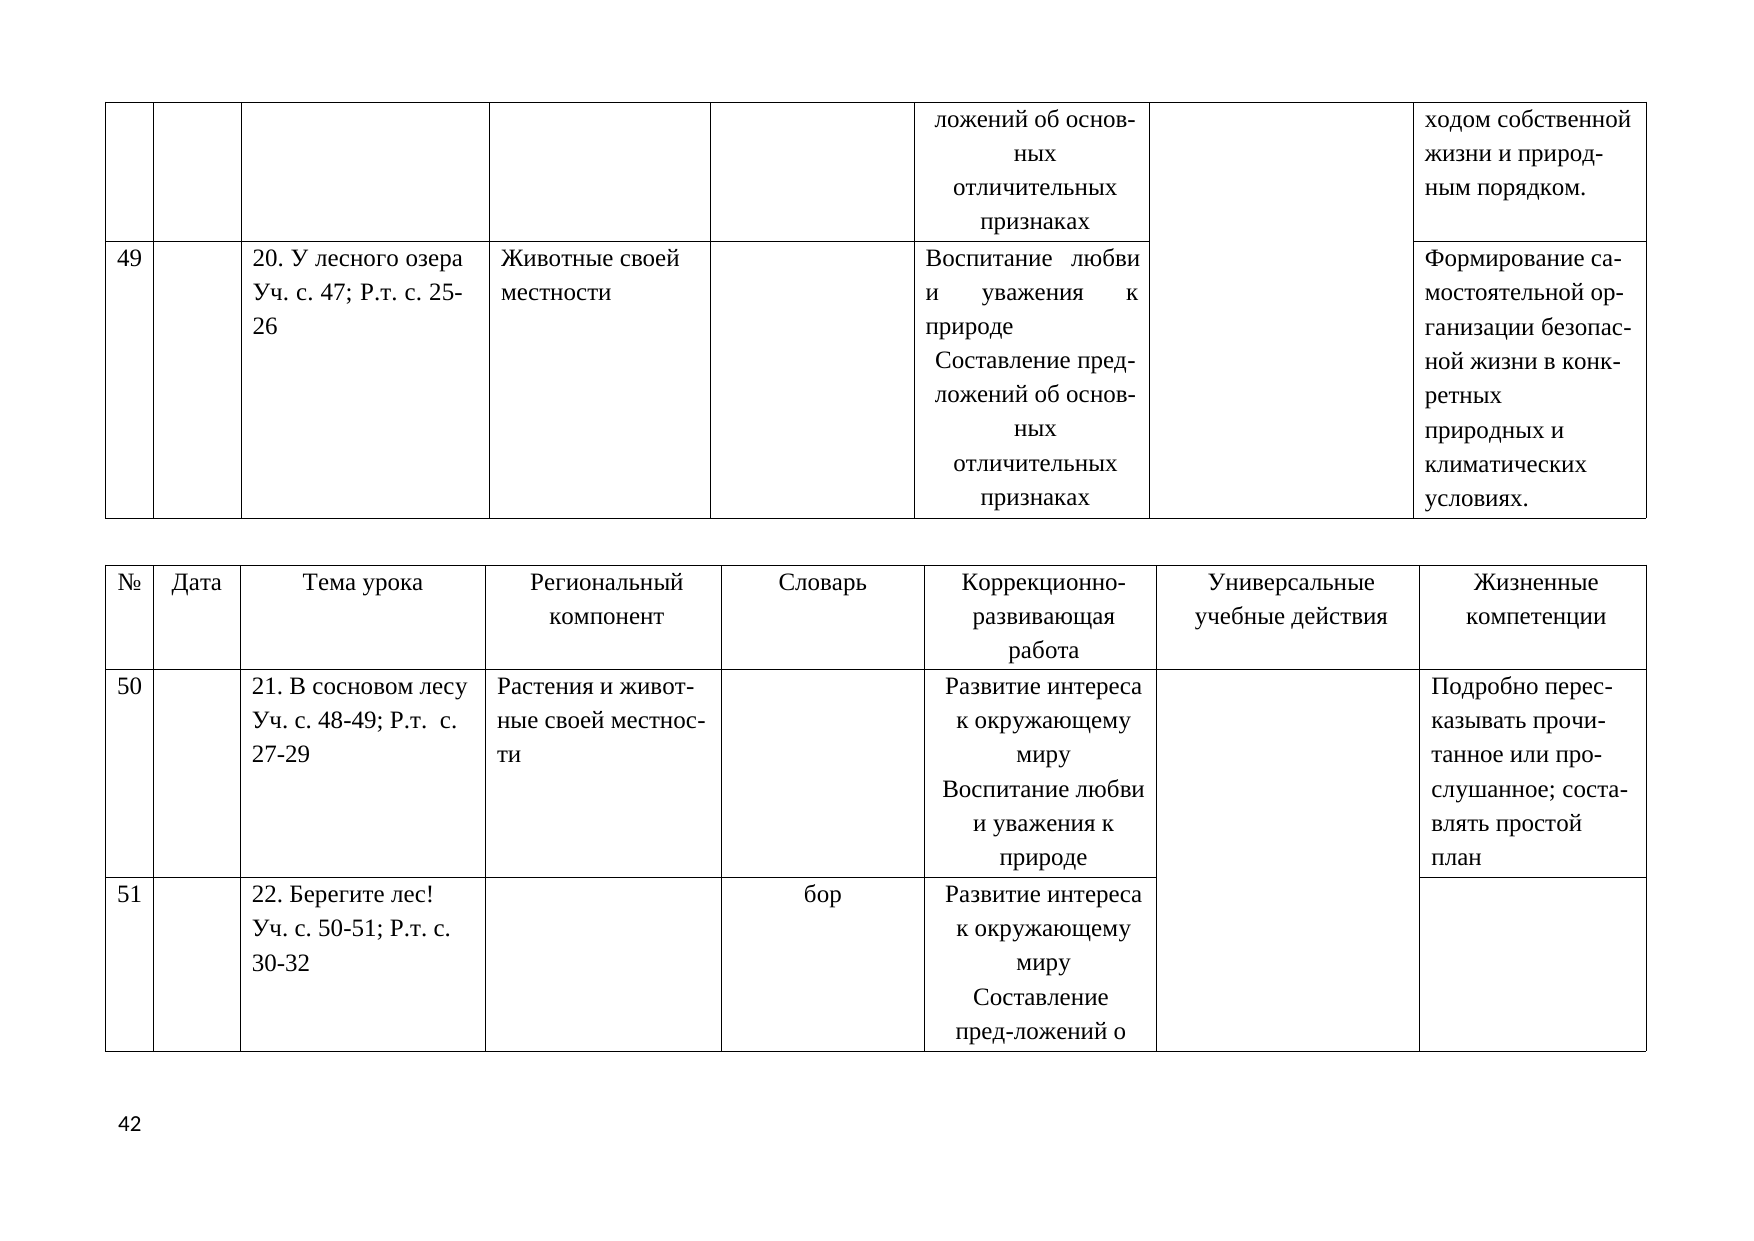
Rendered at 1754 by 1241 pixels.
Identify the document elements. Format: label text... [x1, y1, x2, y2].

table_cell 51 [106, 878, 153, 1051]
table_cell [154, 878, 240, 1051]
table_cell [1157, 670, 1419, 1051]
table_header Региональный компонент [486, 566, 721, 669]
table_cell Животные своей местности [490, 242, 710, 518]
table_cell 49 [106, 242, 153, 518]
table_cell Развитие интереса к окружающему миру Составление пред-ложений о сбере- [925, 878, 1156, 1051]
table_header Тема урока [241, 566, 485, 669]
table_cell Подробно перес-казывать прочи-танное или про-слушанное; соста-влять простой план [1420, 670, 1646, 877]
table_cell Растения и живот-ные своей местнос-ти [486, 670, 721, 877]
table_cell бор [722, 878, 924, 1051]
text 42 [118, 1109, 1667, 1138]
table_cell 21. В сосновом лесу Уч. с. 48-49; Р.т. с. 27-29 [241, 670, 485, 877]
table_cell Развитие интереса к окружающему миру Воспитание любви и уважения к природе [925, 670, 1156, 877]
table_header [154, 103, 241, 241]
table_header [1150, 103, 1413, 518]
table_cell [486, 878, 721, 1051]
table_cell Формирование са-мостоятельной ор-ганизации безопас-ной жизни в конк-ретных природных и климатических условиях. [1414, 242, 1646, 518]
table_header Универсальные учебные действия [1157, 566, 1419, 669]
table_cell 20. У лесного озера Уч. с. 47; Р.т. с. 25-26 [242, 242, 489, 518]
table_header [242, 103, 489, 241]
table_cell [154, 670, 240, 877]
table_header [490, 103, 710, 241]
table_cell 22. Берегите лес! Уч. с. 50-51; Р.т. с. 30-32 [241, 878, 485, 1051]
table_header ходом собственной жизни и природ-ным порядком. [1414, 103, 1646, 241]
table_cell 50 [106, 670, 153, 877]
table_header № [106, 566, 153, 669]
table_header [711, 103, 914, 241]
table_cell [711, 242, 914, 518]
table_header [106, 103, 153, 241]
table_cell [154, 242, 241, 518]
table_header Дата [154, 566, 240, 669]
table_header ложений об основ-ных отличительных признаках [915, 103, 1149, 241]
table_cell Воспитание любви и уважения к природе Составление пред-ложений об основ-ных отличительных признаках [915, 242, 1149, 518]
table_header Жизненные компетенции [1420, 566, 1646, 669]
table_header Словарь [722, 566, 924, 669]
table_header Коррекционно-развивающая работа [925, 566, 1156, 669]
table_cell [1420, 878, 1646, 1051]
table_cell [722, 670, 924, 877]
